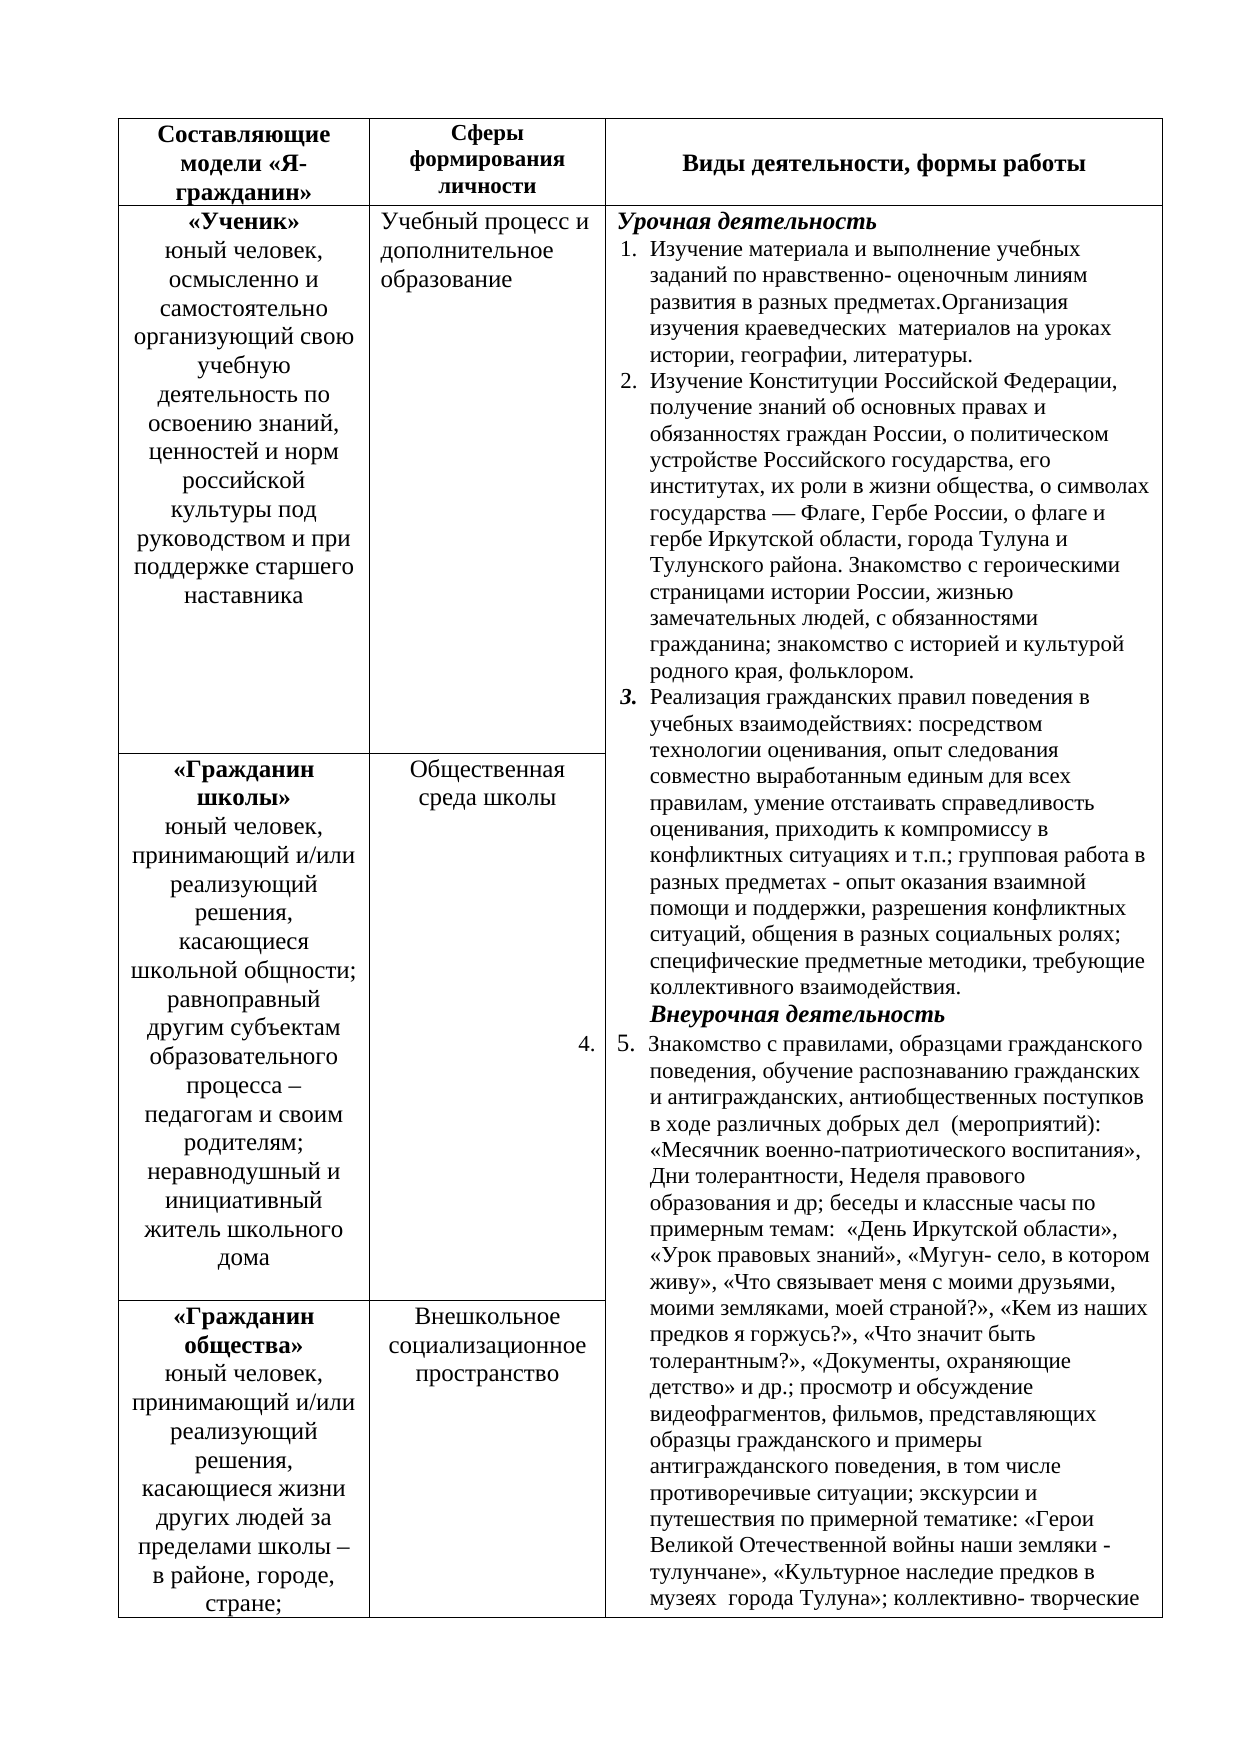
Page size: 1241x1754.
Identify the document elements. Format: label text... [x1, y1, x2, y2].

table_cell Урочная деятельность Изучение материала и выполнение учебных заданий по нравственно- оценочным линиям развития в разных предметах.Организация изучения краеведческих материалов на уроках истории, географии, литературы. Изучение Конституции Российской Федерации, получение знаний об основных правах и обязанностях граждан России, о политическом устройстве Российского государства, его институтах, их роли в жизни общества, о символах государства — Флаге, Гербе России, о флаге и гербе Иркутской области, города Тулуна и Тулунского района. Знакомство с героическими страницами истории России, жизнью замечательных людей, с обязанностями гражданина; знакомство с историей и культурой родного края, фольклором. Реализация гражданских правил поведения в учебных взаимодействиях: посредством технологии оценивания, опыт следования совместно выработанным единым для всех правилам, умение отстаивать справедливость оценивания, приходить к компромиссу в конфликтных ситуациях и т.п.; групповая работа в разных предметах - опыт оказания взаимной помощи и поддержки, разрешения конфликтных ситуаций, общения в разных социальных ролях; специфические предметные методики, требующие коллективного взаимодействия. Внеурочная деятельность 5. Знакомство с правилами, образцами гражданского поведения, обучение распознаванию гражданских и антигражданских, антиобщественных поступков в ходе различных добрых дел (мероприятий): «Месячник военно-патриотического воспитания», Дни толерантности, Неделя правового образования и др; беседы и классные часы по примерным темам: «День Иркутской области», «Урок правовых знаний», «Мугун- село, в котором живу», «Что связывает меня с моими друзьями, моими земляками, моей страной?», «Кем из наших предков я горжусь?», «Что значит быть толерантным?», «Документы, охраняющие детство» и др.; просмотр и обсуждение видеофрагментов, фильмов, представляющих образцы гражданского и примеры антигражданского поведения, в том числе противоречивые ситуации; экскурсии и путешествия по примерной тематике: «Герои Великой Отечественной войны наши земляки - тулунчане», «Культурное наследие предков в музеях города Тулуна»; коллективно- творческие дела (творческие конкурсы, художественные выставки и т.п.) с примерной тематикой: «Мой учитель», «Гирлянда Славы», «Письмо моему деду-ветерану ВОВ», «Открытое письмо солдату», «Детский рисунок против войны»; фестиваль патриотической песни «Виктория»; конкурс рисунков «Наша армия-самая сильная», конкурс чтецов «И верой в Победу так были сильны»,уроки Мужества, встречи- беседы с ветеранами войны и труда, людьми, делами которых можно гордиться; осуществление творческих проектов национальной, гражданской, социальной направленности и др. 6. Участие в работе школьного ученического самоуправления. 7. Участие в работе объединения «Юный краевед». 8. Спортивные мероприятия Внешкольная деятельность 9. Участие в исследовательских проектах по изучению и сохранению культурных богатств родного края (краеведение, народный фольклор, и т.п.), участие в культурных мероприятиях села, Тулунского района, Иркутской области, посещение библиотеки, театров и концертов, участие в социальных проектах: по подготовке празднования государственных праздников России, акциях «Ветеран живет рядом», «Дни доброго сердца», «Георгиевская ленточка», «Чистый двор», «Помоги памятникам своего села» и др. 10.Участие в работе объединения «Юнармия», МДОО «Молодые лидеры». 11. Участие в сельских,районных, областных, всероссийских конкурсах и мероприятиях патриотической направленности. [606, 206, 1162, 1617]
table_cell Общественная среда школы [370, 754, 605, 1300]
table_header Составляющие модели «Я- гражданин» [119, 119, 369, 205]
table_cell Учебный процесс и дополнительное образование [370, 206, 605, 753]
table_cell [119, 1301, 369, 1617]
table_header Виды деятельности, формы работы [606, 119, 1162, 205]
table_cell «Ученик» юный человек, осмысленно и самостоятельно организующий свою учебную деятельность по освоению знаний, ценностей и норм российской культуры под руководством и при поддержке старшего наставника [119, 206, 369, 753]
table_header Сферы формирования личности [370, 119, 605, 205]
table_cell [370, 1301, 605, 1617]
table_cell «Гражданин школы» юный человек, принимающий и/или реализующий решения, касающиеся школьной общности; равноправный другим субъектам образовательного процесса – педагогам и своим родителям; неравнодушный и инициативный житель школьного дома [119, 754, 369, 1300]
